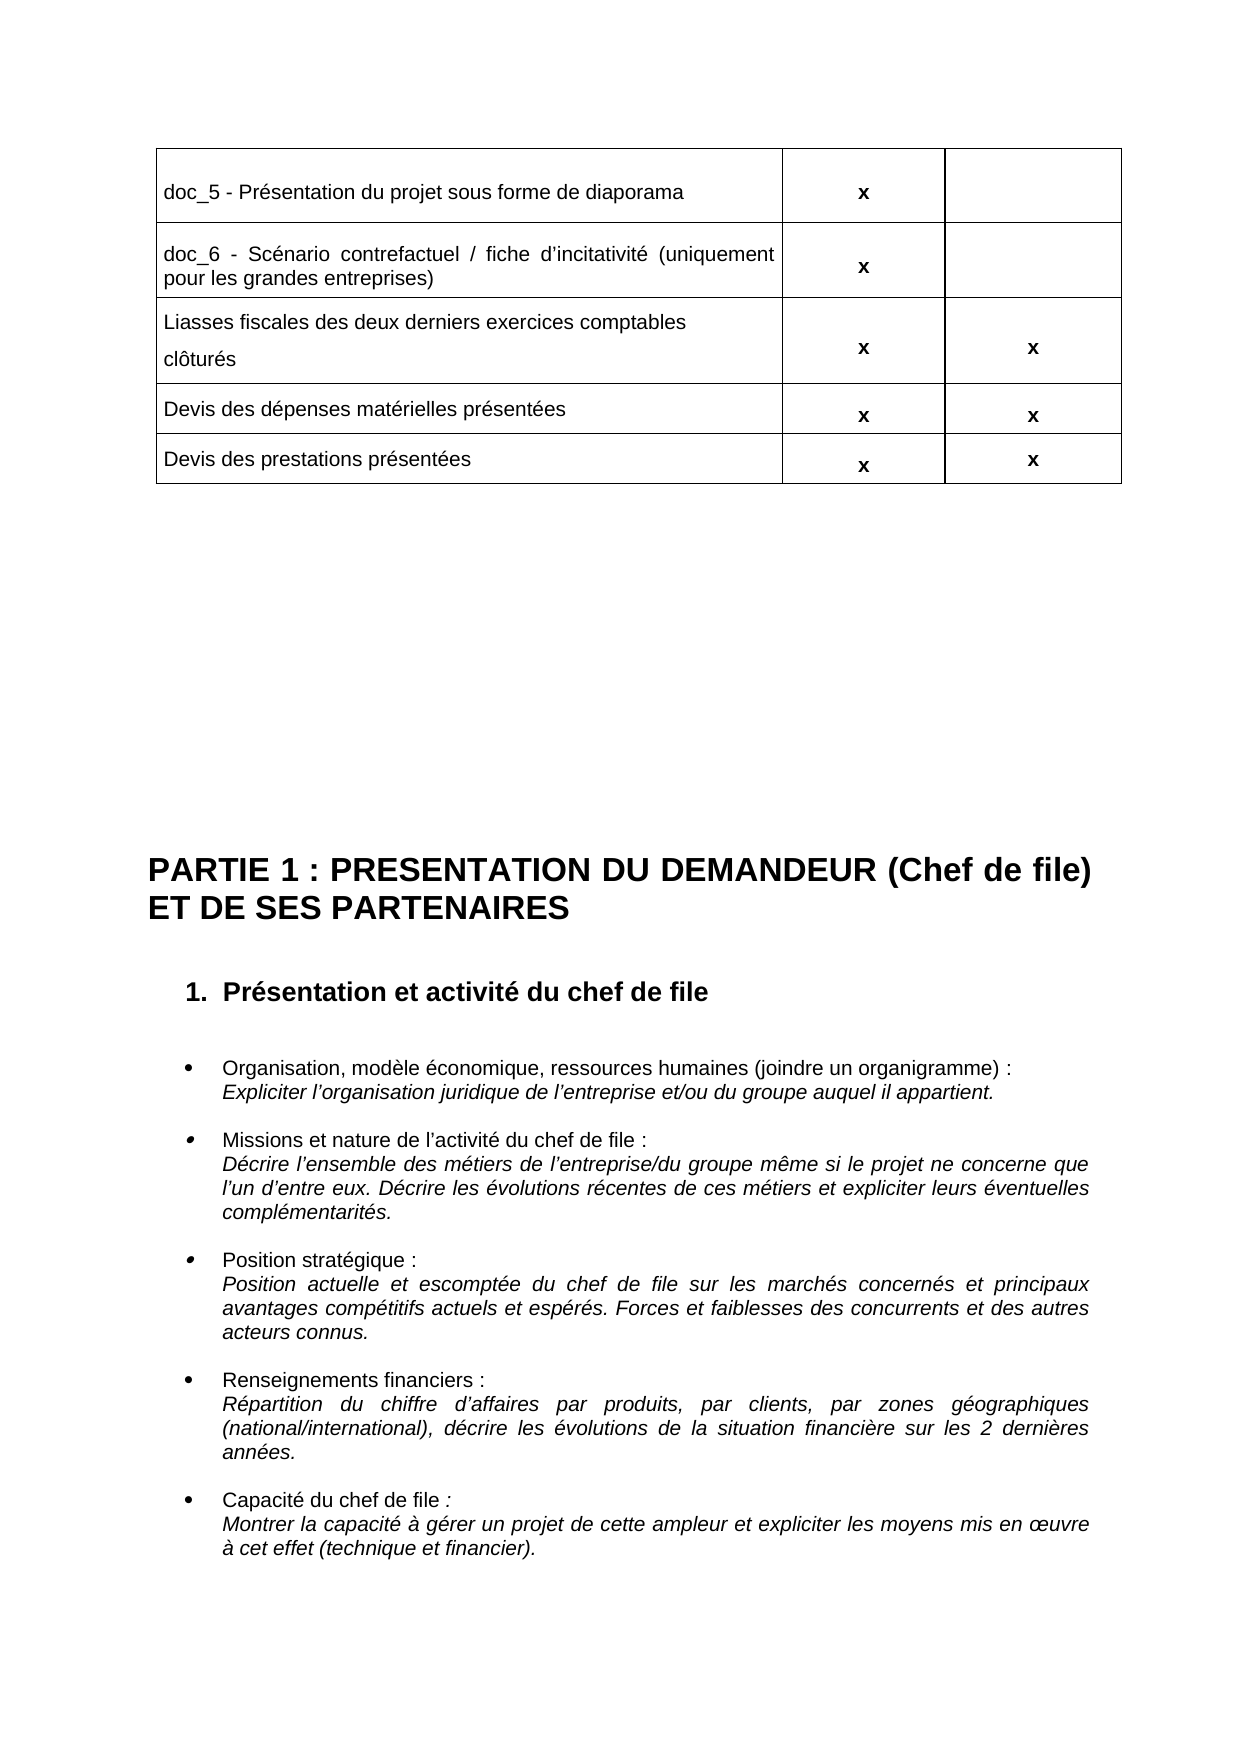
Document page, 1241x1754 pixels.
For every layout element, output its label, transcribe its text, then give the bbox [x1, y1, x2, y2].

list Répartition du chiffre d’affaires par produits, par clients, par zones géographiques (national/international), décrire les évolutions de la situation financière sur les 2 dernières années. [222, 1392, 1093, 1463]
list Position actuelle et escomptée du chef de file sur les marchés concernés et principaux avantages compétitifs actuels et espérés. Forces et faiblesses des concurrents et des autres acteurs connus. [222, 1272, 1093, 1343]
list Montrer la capacité à gérer un projet de cette ampleur et expliciter les moyens mis en œuvre à cet effet (technique et financier). [222, 1511, 1093, 1559]
subtitle PARTIE 1 : PRESENTATION DU DEMANDEUR (Chef de file) ET DE SES PARTENAIRES [148, 850, 1093, 927]
table_cell Liasses fiscales des deux derniers exercices comptables clôturés [157, 298, 782, 383]
table_cell x [783, 434, 944, 483]
table_cell x [946, 434, 1121, 483]
list Missions et nature de l’activité du chef de file : [185, 1128, 1093, 1152]
table_cell x [946, 384, 1121, 433]
table_cell [946, 223, 1121, 297]
table_cell Devis des dépenses matérielles présentées [157, 384, 782, 433]
list Capacité du chef de file : [185, 1487, 1093, 1511]
table_cell doc_6 - Scénario contrefactuel / fiche d’incitativité (uniquement pour les grandes entreprises) [157, 223, 782, 297]
list Renseignements financiers : [185, 1367, 1093, 1392]
table_cell doc_5 - Présentation du projet sous forme de diaporama [157, 149, 782, 222]
table_cell [946, 149, 1121, 222]
table_cell x [946, 298, 1121, 383]
table_cell x [783, 223, 944, 297]
subtitle Présentation et activité du chef de file [185, 976, 1093, 1007]
list Organisation, modèle économique, ressources humaines (joindre un organigramme) : [185, 1056, 1093, 1080]
table_cell x [783, 298, 944, 383]
list Position stratégique : [185, 1248, 1093, 1272]
table_cell Devis des prestations présentées [157, 434, 782, 483]
list Expliciter l’organisation juridique de l’entreprise et/ou du groupe auquel il appartient. [222, 1080, 1093, 1104]
list Décrire l’ensemble des métiers de l’entreprise/du groupe même si le projet ne concerne que l’un d’entre eux. Décrire les évolutions récentes de ces métiers et expliciter leurs éventuelles complémentarités. [222, 1152, 1093, 1224]
table_cell x [783, 384, 944, 433]
table_cell x [783, 149, 944, 222]
